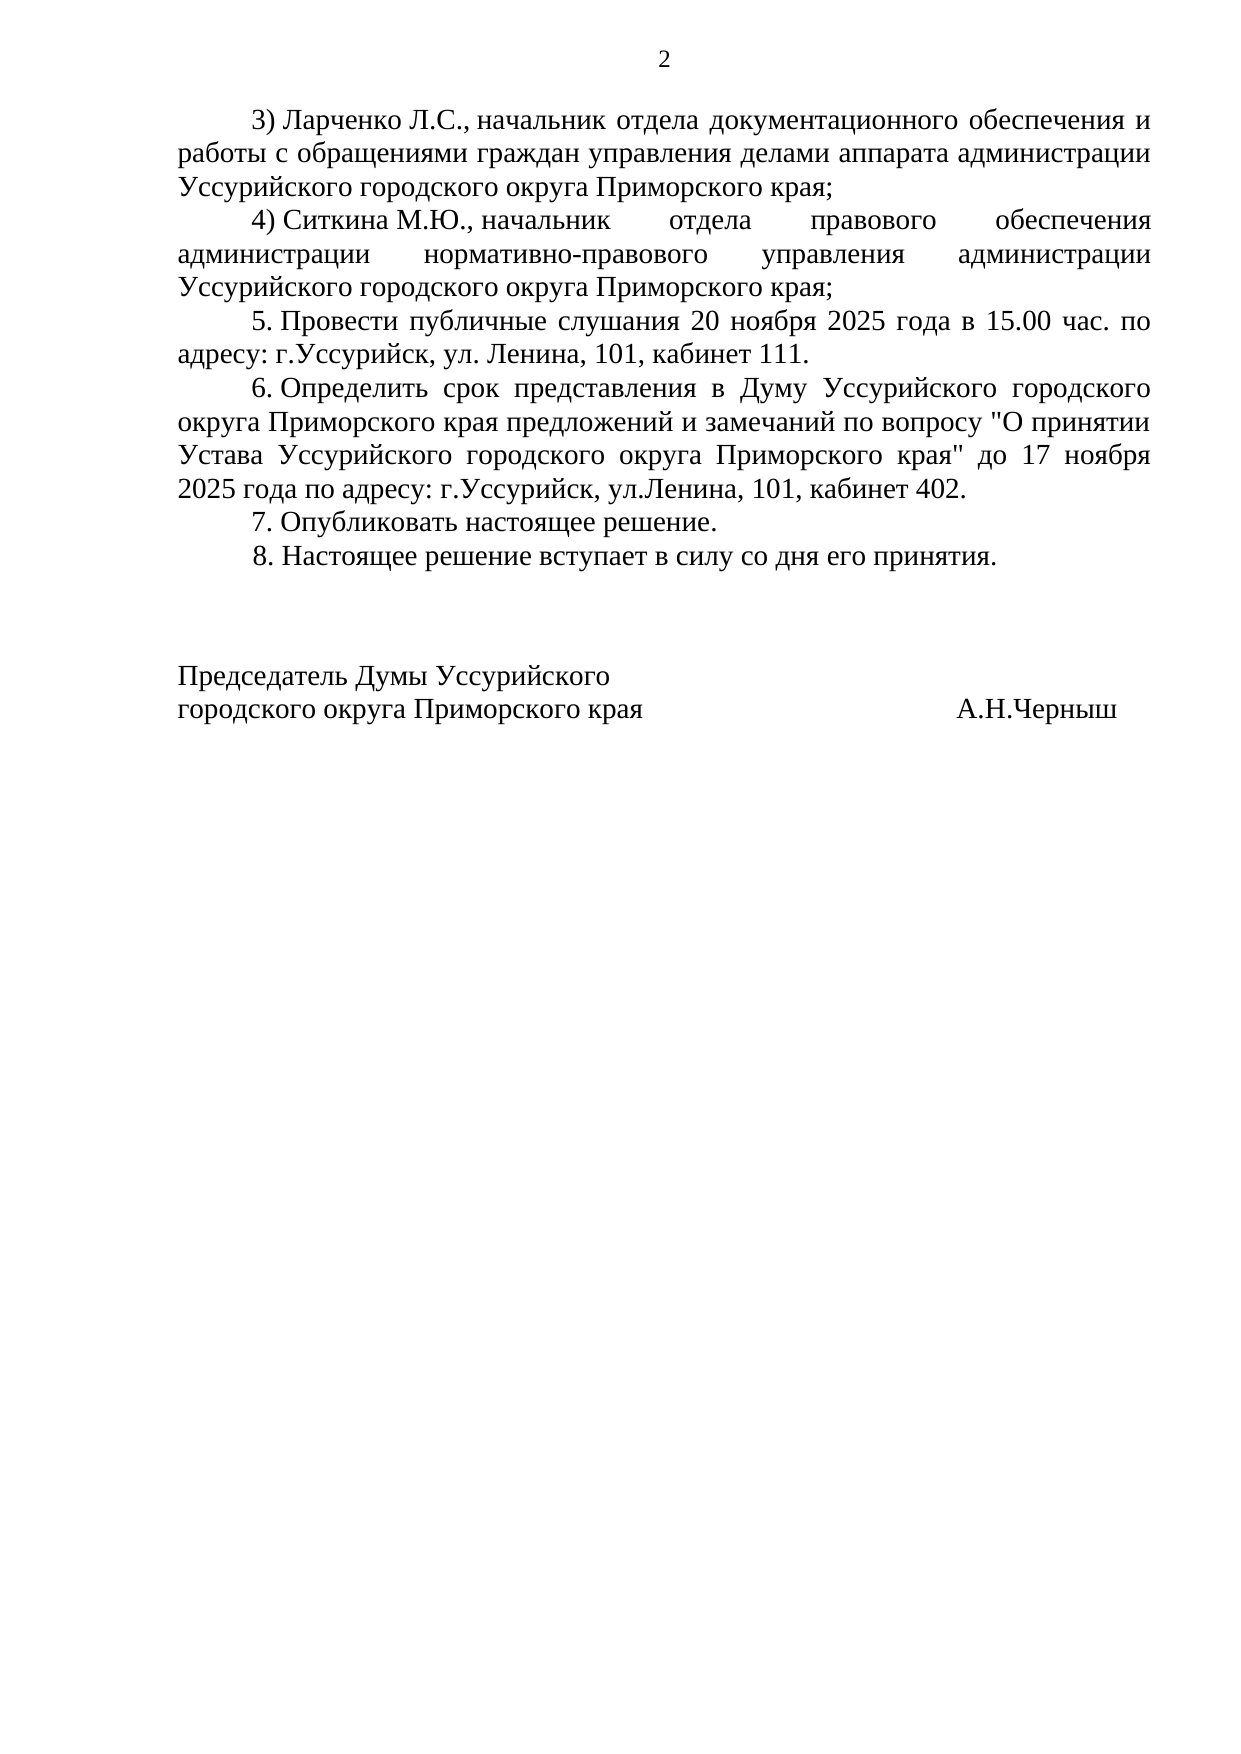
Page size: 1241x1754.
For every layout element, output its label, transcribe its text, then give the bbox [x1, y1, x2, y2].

text Председатель Думы Уссурийского [177, 658, 1152, 691]
subtitle 7. Опубликовать настоящее решение. [177, 504, 1152, 538]
subtitle 5. Провести публичные слушания 20 ноября 2025 года в 15.00 час. по адресу: г.Уссурийск, ул. Ленина, 101, кабинет 111. [177, 303, 1152, 370]
subtitle 3) Ларченко Л.С., начальник отдела документационного обеспечения и работы с обращениями граждан управления делами аппарата администрации Уссурийского городского округа Приморского края; [177, 102, 1152, 202]
subtitle 4) Ситкина М.Ю., начальник отдела правового обеспечения администрации нормативно-правового управления администрации Уссурийского городского округа Приморского края; [177, 202, 1152, 303]
text 8. Настоящее решение вступает в силу со дня его принятия. [177, 538, 1152, 571]
subtitle 6. Определить срок представления в Думу Уссурийского городского округа Приморского края предложений и замечаний по вопросу "О принятии Устава Уссурийского городского округа Приморского края" до 17 ноября 2025 года по адресу: г.Уссурийск, ул.Ленина, 101, кабинет 402. [177, 370, 1152, 504]
text городского округа Приморского края А.Н.Черныш [177, 691, 1152, 725]
